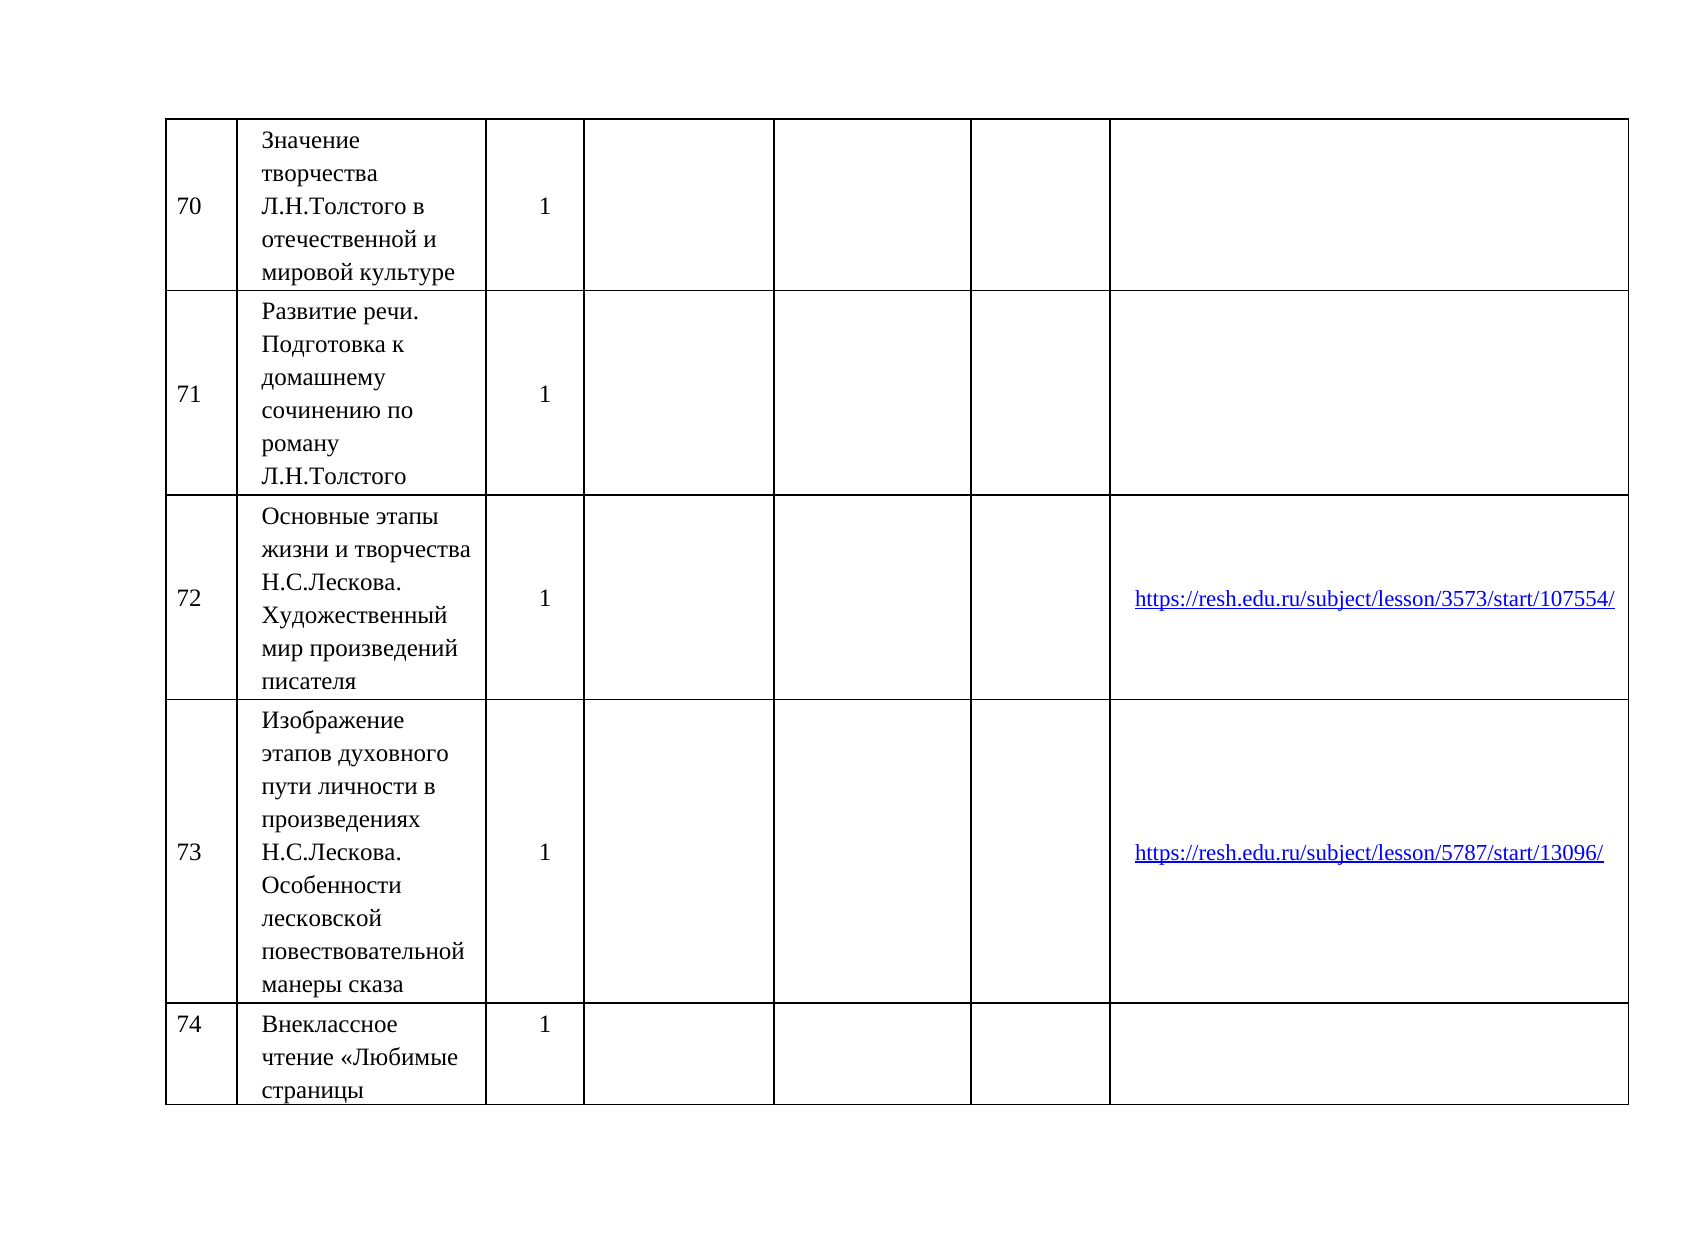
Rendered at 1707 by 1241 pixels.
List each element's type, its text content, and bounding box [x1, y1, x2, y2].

table_cell [775, 120, 970, 289]
table_cell [585, 120, 773, 289]
table_cell [585, 291, 773, 494]
table_cell [775, 700, 970, 1002]
table_cell [585, 496, 773, 698]
table_cell [585, 1004, 773, 1104]
table_cell [775, 1004, 970, 1104]
table_cell [972, 120, 1109, 289]
table_cell [1111, 120, 1628, 289]
table_cell [972, 291, 1109, 494]
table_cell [238, 1004, 485, 1104]
table_cell [585, 700, 773, 1002]
table_cell [1111, 1004, 1628, 1104]
table_cell 73 [167, 700, 236, 1002]
table_cell 1 [487, 700, 583, 1002]
table_cell [775, 291, 970, 494]
table_cell 1 [487, 120, 583, 289]
table_cell Развитие речи. Подготовка к домашнему сочинению по роману Л.Н.Толстого [238, 291, 485, 494]
table_cell https://resh.edu.ru/subject/lesson/5787/start/13096/ [1111, 700, 1628, 1002]
table_cell [972, 1004, 1109, 1104]
table_cell 1 [487, 496, 583, 698]
table_cell 71 [167, 291, 236, 494]
table_cell 70 [167, 120, 236, 289]
table_cell [1111, 291, 1628, 494]
table_cell [972, 700, 1109, 1002]
table_cell 1 [487, 291, 583, 494]
table_cell [972, 496, 1109, 698]
table_cell Изображение этапов духовного пути личности в произведениях Н.С.Лескова. Особенности лесковской повествовательной манеры сказа [238, 700, 485, 1002]
table_cell Основные этапы жизни и творчества Н.С.Лескова. Художественный мир произведений писателя [238, 496, 485, 698]
table_cell 72 [167, 496, 236, 698]
table_cell [775, 496, 970, 698]
table_cell Значение творчества Л.Н.Толстого в отечественной и мировой культуре [238, 120, 485, 289]
table_cell https://resh.edu.ru/subject/lesson/3573/start/107554/ [1111, 496, 1628, 698]
table_cell 74 [167, 1004, 236, 1104]
table_cell 1 [487, 1004, 583, 1104]
